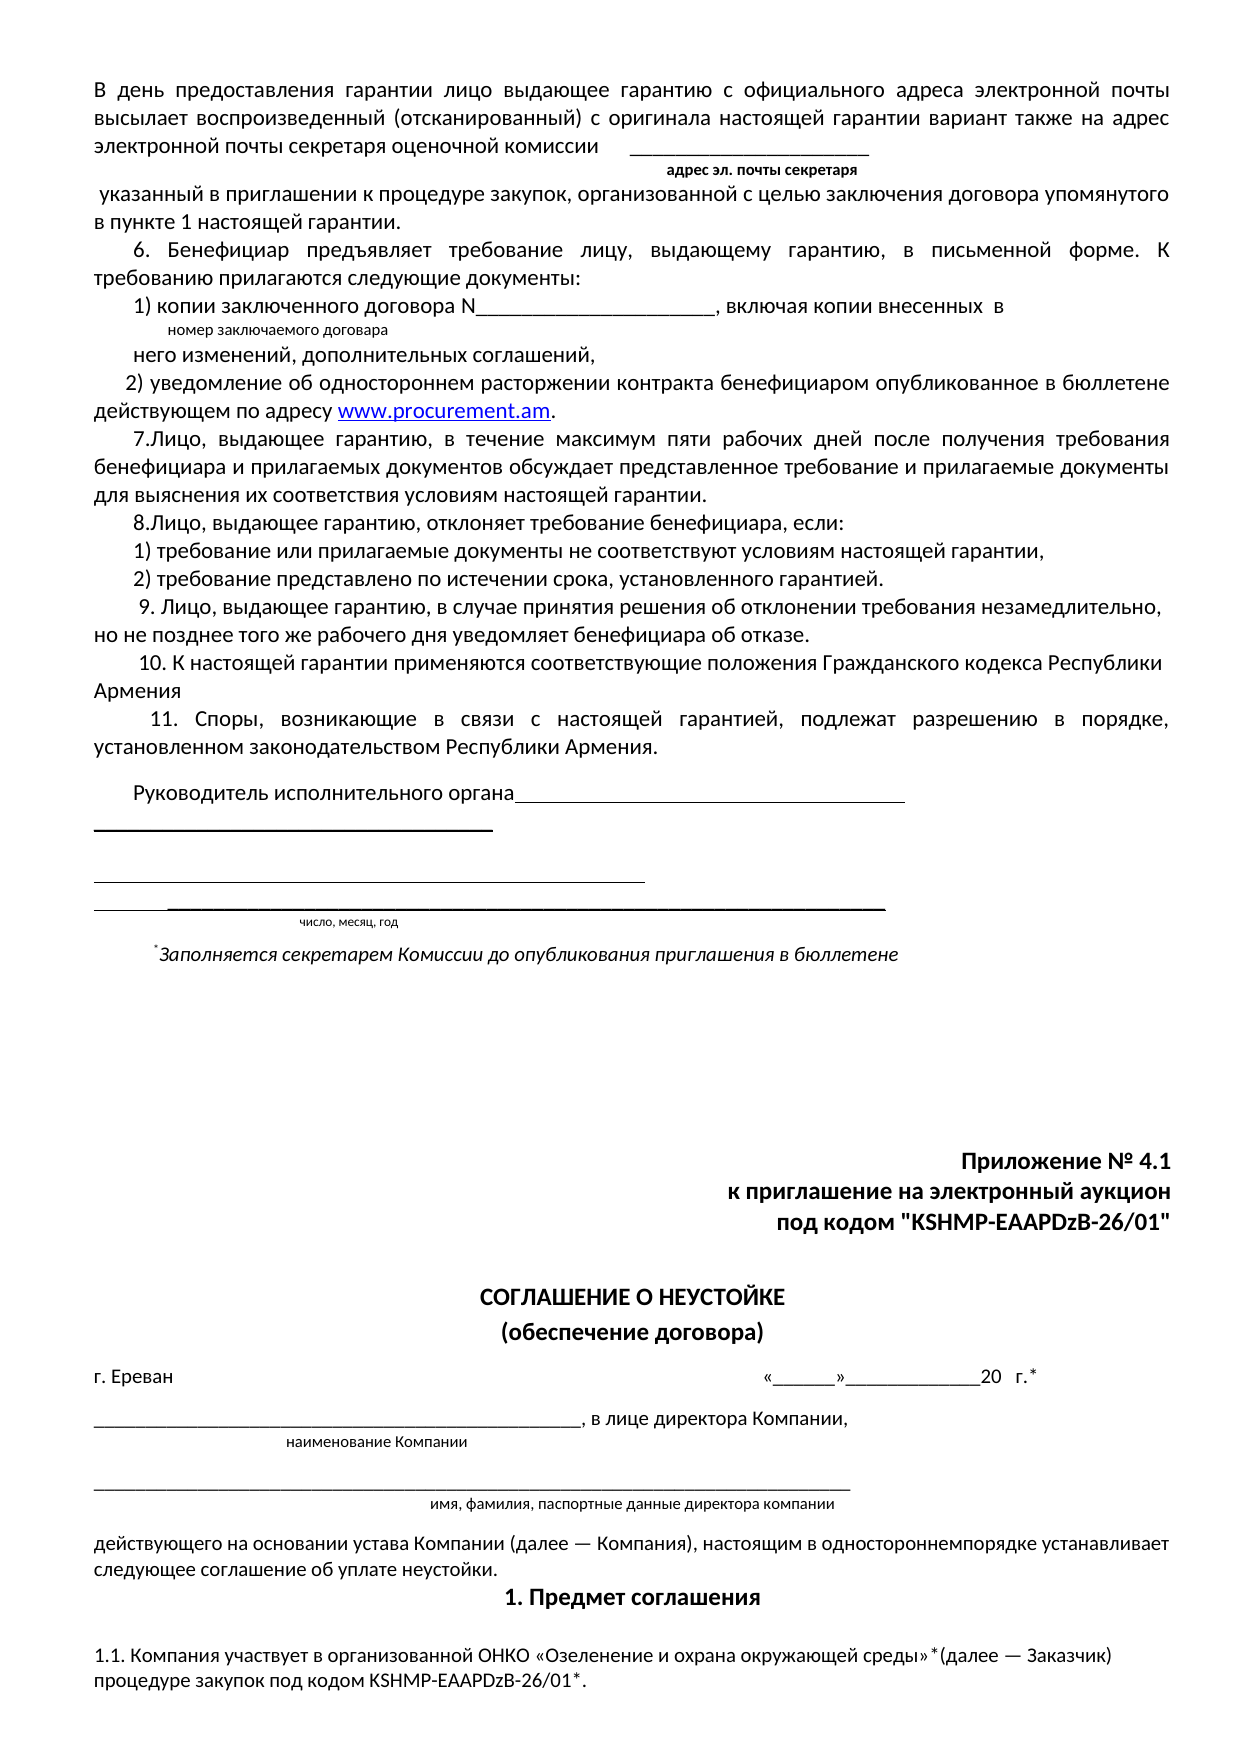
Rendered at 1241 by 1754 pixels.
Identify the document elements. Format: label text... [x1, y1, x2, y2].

table_header «______»_____________20 г.* [581, 1364, 1050, 1406]
text _______________________________________________________________ [94, 857, 1171, 914]
text (обеспечение договора) [94, 1316, 1171, 1347]
text под кодом "KSHMP-EAAPDzB-26/01" [94, 1206, 1171, 1237]
text 8.Лицо, выдающее гарантию, отклоняет требование бенефициара, если: [94, 508, 1171, 536]
text наименование Компании [286, 1431, 1171, 1451]
text Приложение № 4.1 [94, 1145, 1171, 1176]
text 1.1. Компания участвует в организованной ОНКО «Озеленение и охрана окружающей среды»*(далее — Заказчик) процедуре закупок под кодом KSHMP-EAAPDzB-26/01*. [94, 1642, 1171, 1693]
text 7.Лицо, выдающее гарантию, в течение максимум пяти рабочих дней после получения требования бенефициара и прилагаемых документов обсуждает представленное требование и прилагаемые документы для выяснения их соответствия условиям настоящей гарантии. [94, 424, 1171, 508]
text к приглашение на электронный аукцион [94, 1176, 1171, 1206]
table_header г. Ереван [83, 1364, 581, 1406]
text _______________________________________________, в лице директора Компании, [94, 1406, 1171, 1431]
text 1. Предмет соглашения [94, 1581, 1171, 1612]
text номер заключаемого договара [94, 319, 1171, 340]
text адрес эл. почты секретаря [610, 159, 1171, 179]
text указанный в приглашении к процедуре закупок, организованной с целью заключения договора упомянутого в пункте 1 настоящей гарантии. [94, 179, 1171, 235]
text В день предоставления гарантии лицо выдающее гарантию с официального адреса электронной почты высылает воспроизведенный (отсканированный) с оригинала настоящей гарантии вариант также на адрес электронной почты секретаря оценочной комиссии _____________________ [94, 75, 1171, 159]
text действующего на основании устава Компании (далее — Компания), настоящим в одностороннемпорядке устанавливает следующее соглашение об уплате неустойки. [94, 1530, 1171, 1581]
text 10. К настоящей гарантии применяются соответствующие положения Гражданского кодекса Республики Армения [94, 648, 1171, 704]
text 1) копии заключенного договора N_____________________, включая копии внесенных в [94, 291, 1171, 319]
text 6. Бенефициар предъявляет требование лицу, выдающему гарантию, в письменной форме. К требованию прилагаются следующие документы: [94, 235, 1171, 291]
text 11. Споры, возникающие в связи с настоящей гарантией, подлежат разрешению в порядке, установленном законодательством Республики Армения. [94, 704, 1171, 760]
text Руководитель исполнительного органа ___________________________________ [94, 778, 1171, 834]
text _________________________________________________________________________ [94, 1468, 1171, 1493]
text число, месяц, год [94, 914, 1171, 942]
text *Заполняется секретарем Комиссии до опубликования приглашения в бюллетене [94, 942, 1171, 967]
text 2) требование представлено по истечении срока, установленного гарантией. [94, 564, 1171, 592]
text имя, фамилия, паспортные данные директора компании [94, 1493, 1171, 1514]
text него изменений, дополнительных соглашений, [94, 340, 1171, 368]
text 1) требование или прилагаемые документы не соответствуют условиям настоящей гарантии, [94, 536, 1171, 564]
text 9. Лицо, выдающее гарантию, в случае принятия решения об отклонении требования незамедлительно, но не позднее того же рабочего дня уведомляет бенефициара об отказе. [94, 592, 1171, 648]
text СОГЛАШЕНИЕ О НЕУСТОЙКЕ [94, 1281, 1171, 1312]
text 2) уведомление об одностороннем расторжении контракта бенефициаром опубликованное в бюллетене действующем по адресу www.procurement.am. [94, 368, 1171, 424]
